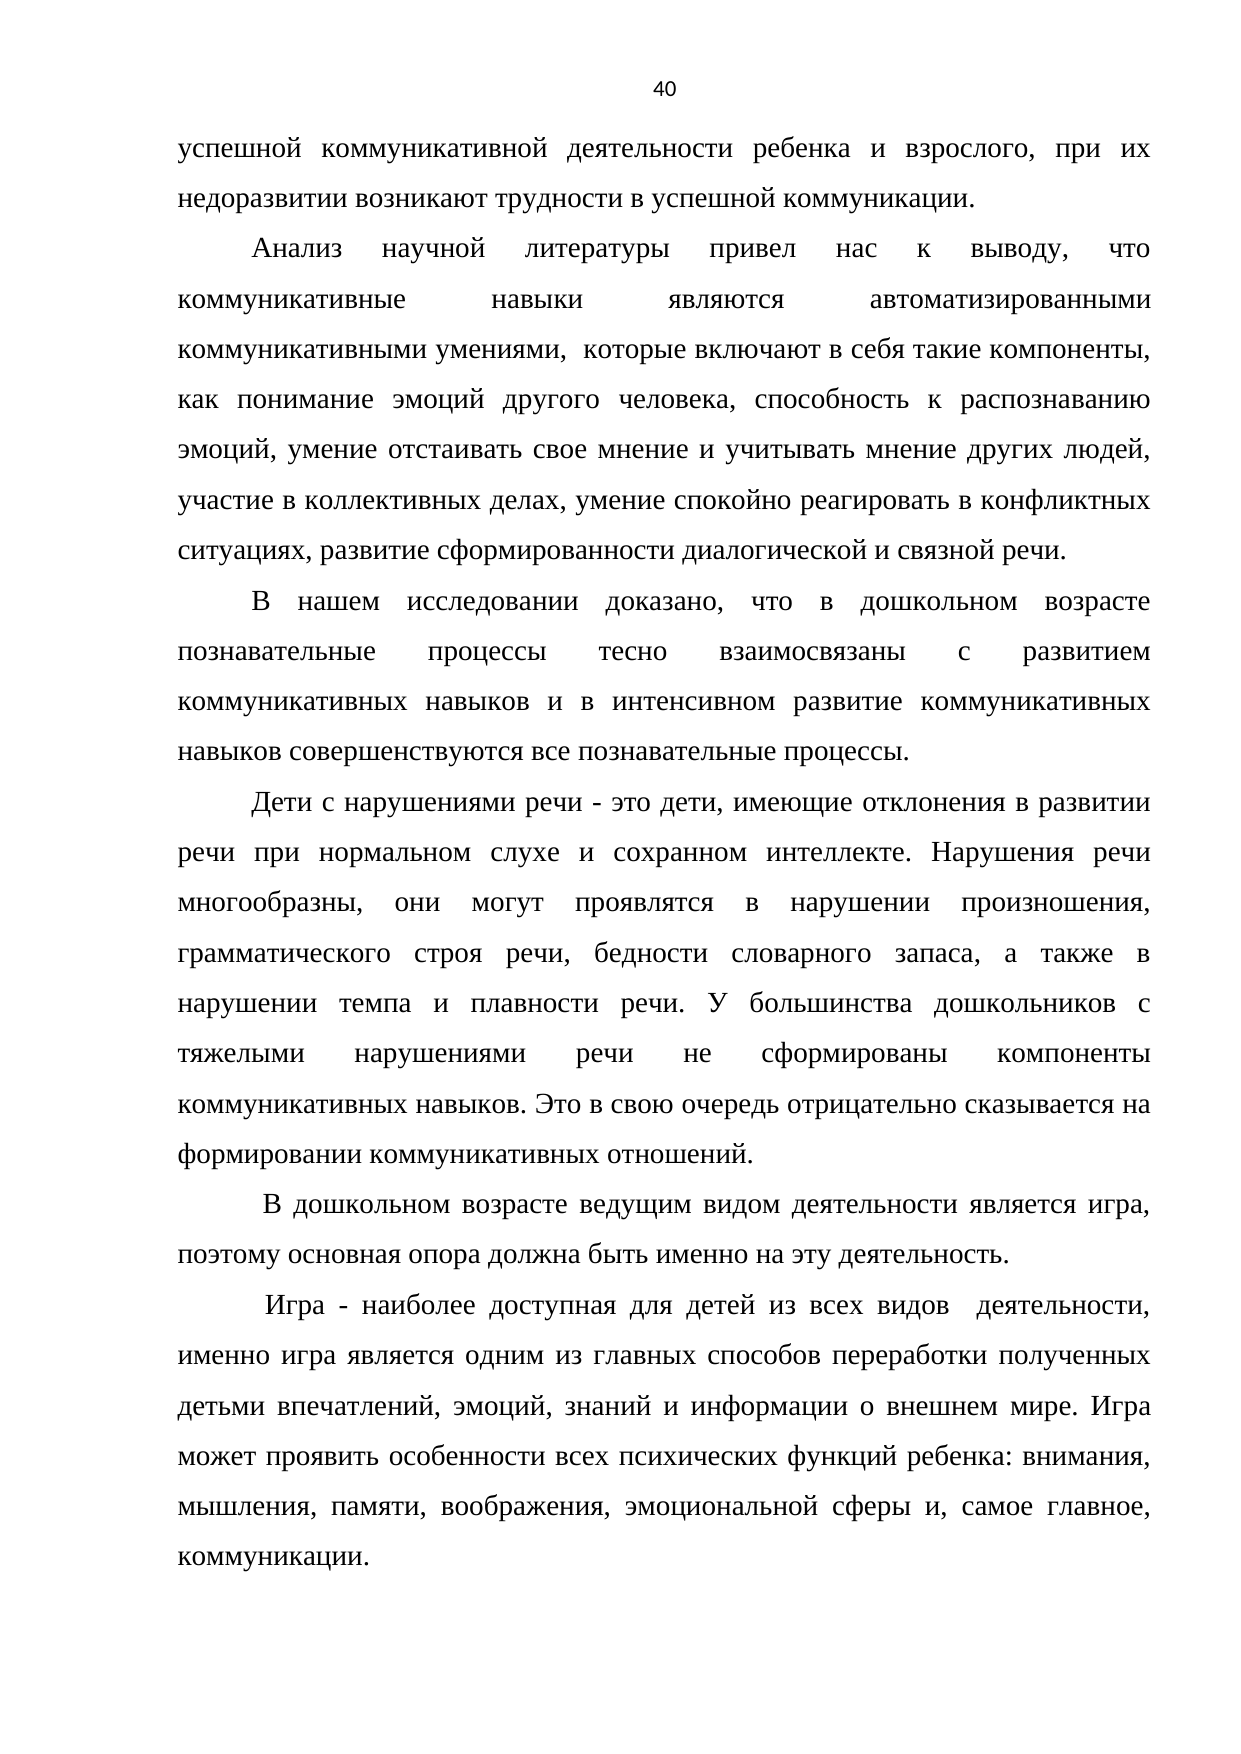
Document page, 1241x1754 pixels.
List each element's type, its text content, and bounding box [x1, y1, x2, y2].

text Анализ научной литературы привел нас к выводу, что коммуникативные навыки являются автоматизированными коммуникативными умениями, которые включают в себя такие компоненты, как понимание эмоций другого человека, способность к распознаванию эмоций, умение отстаивать свое мнение и учитывать мнение других людей, участие в коллективных делах, умение спокойно реагировать в конфликтных ситуациях, развитие сформированности диалогической и связной речи. [177, 230, 1152, 566]
text Дети с нарушениями речи - это дети, имеющие отклонения в развитии речи при нормальном слухе и сохранном интеллекте. Нарушения речи многообразны, они могут проявлятся в нарушении произношения, грамматического строя речи, бедности словарного запаса, а также в нарушении темпа и плавности речи. У большинства дошкольников с тяжелыми нарушениями речи не сформированы компоненты коммуникативных навыков. Это в свою очередь отрицательно сказывается на формировании коммуникативных отношений. [177, 784, 1152, 1169]
text В нашем исследовании доказано, что в дошкольном возрасте познавательные процессы тесно взаимосвязаны с развитием коммуникативных навыков и в интенсивном развитие коммуникативных навыков совершенствуются все познавательные процессы. [177, 583, 1152, 767]
text Игра - наиболее доступная для детей из всех видов деятельности, именно игра является одним из главных способов переработки полученных детьми впечатлений, эмоций, знаний и информации о внешнем мире. Игра может проявить особенности всех психических функций ребенка: внимания, мышления, памяти, воображения, эмоциональной сферы и, самое главное, коммуникации. [177, 1287, 1152, 1572]
text В дошкольном возрасте ведущим видом деятельности является игра, поэтому основная опора должна быть именно на эту деятельность. [177, 1186, 1152, 1270]
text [177, 130, 1152, 214]
